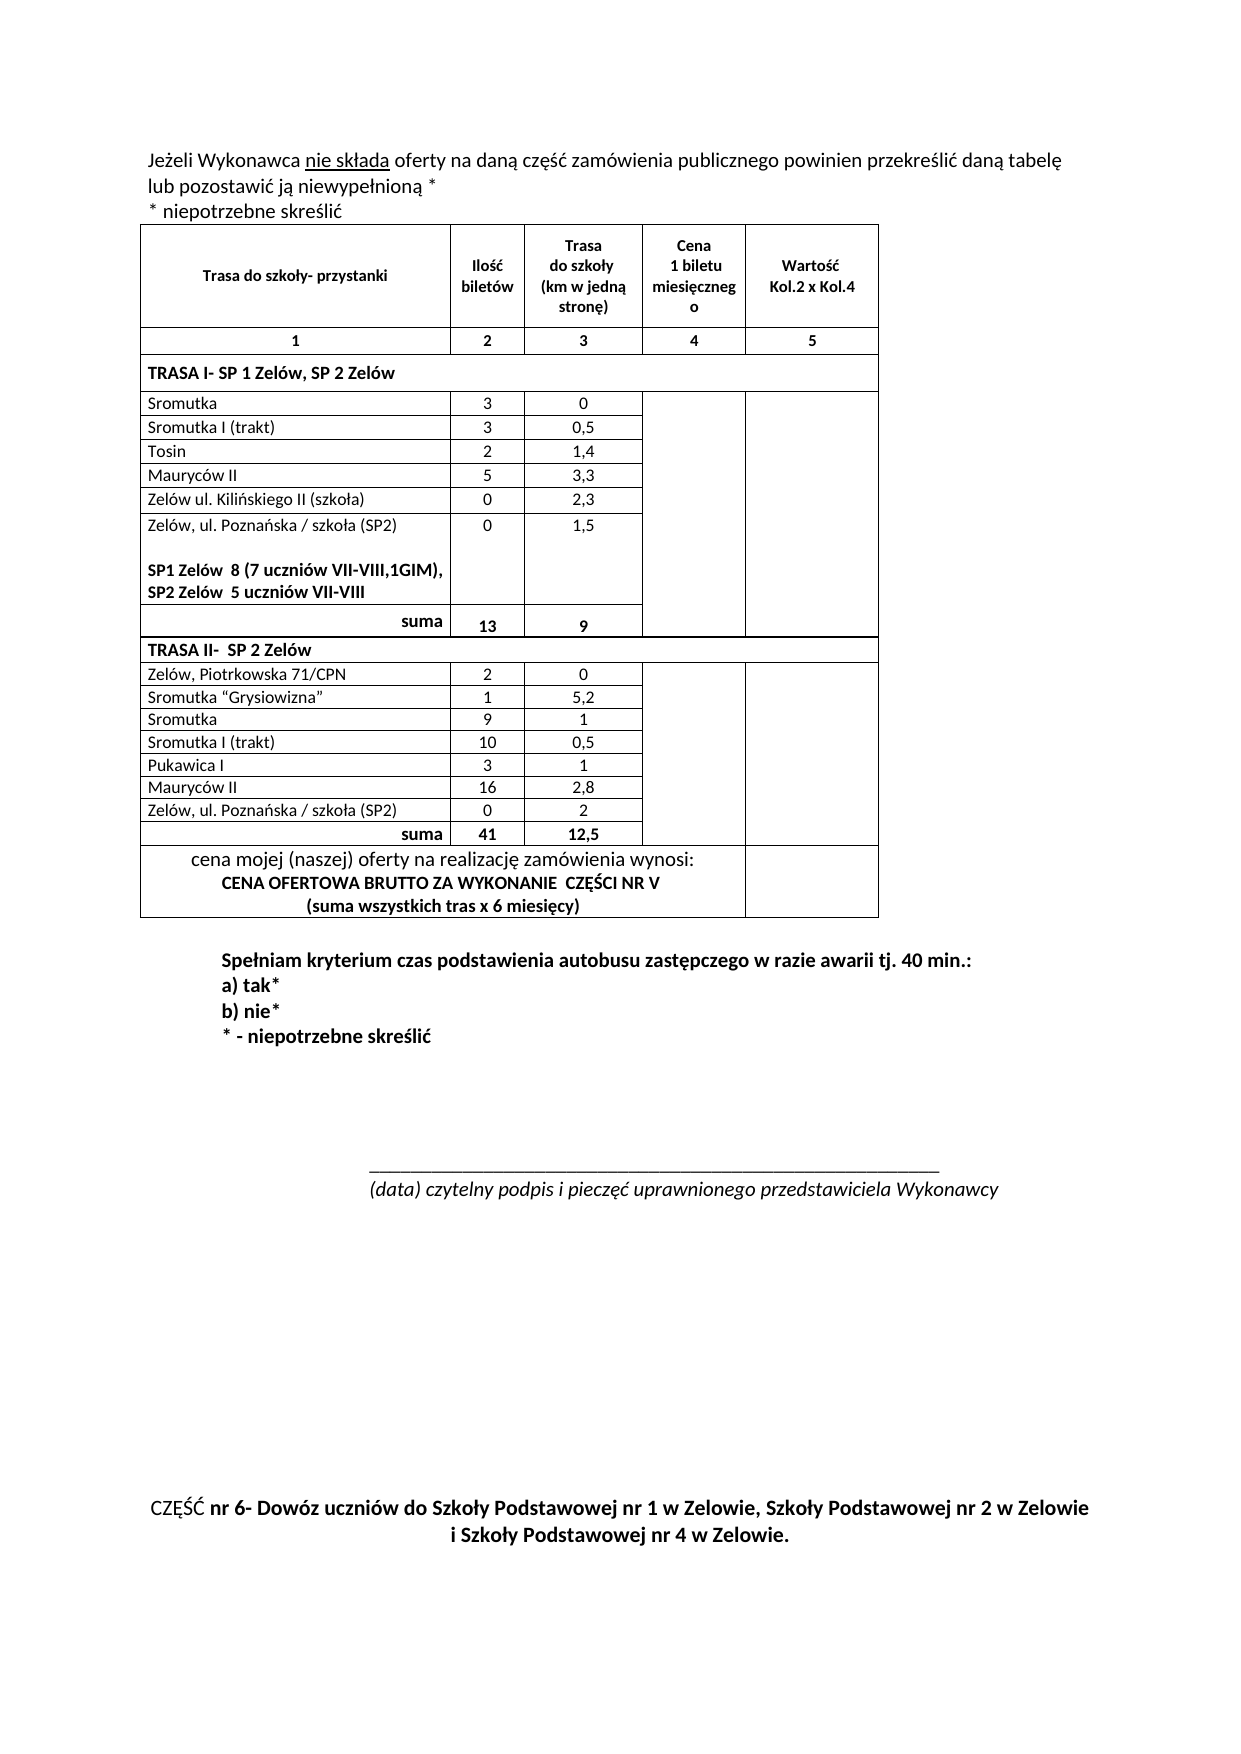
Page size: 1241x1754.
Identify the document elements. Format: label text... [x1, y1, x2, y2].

text _______________________________________________________ [369, 1150, 1093, 1176]
table_cell suma [141, 822, 450, 845]
table_cell 5 [451, 464, 524, 487]
table_cell 2,3 [525, 488, 642, 513]
text b) nie* [148, 998, 1093, 1023]
table_cell 9 [451, 709, 524, 730]
table_cell Mauryców II [141, 777, 450, 798]
table_cell 1,5 [525, 514, 642, 603]
text a) tak* [148, 972, 1093, 998]
text CZĘŚĆ nr 6- Dowóz uczniów do Szkoły Podstawowej nr 1 w Zelowie, Szkoły Podstawowej nr 2 w Zelowie i Szkoły Podstawowej nr 4 w Zelowie. [148, 1494, 1093, 1548]
table_cell [746, 846, 878, 917]
table_cell 3,3 [525, 464, 642, 487]
table_cell 1,4 [525, 440, 642, 463]
text * niepotrzebne skreślić [148, 198, 1093, 224]
table_cell 0 [525, 663, 642, 685]
table_cell [643, 663, 745, 845]
table_cell 1 [525, 754, 642, 776]
table_cell TRASA II- SP 2 Zelów [141, 638, 878, 662]
table_cell Zelów, Piotrkowska 71/CPN [141, 663, 450, 685]
table_cell 3 [451, 754, 524, 776]
table_header Wartość Kol.2 x Kol.4 [746, 225, 878, 327]
table_header Cena 1 biletu miesięcznego [643, 225, 745, 327]
table_cell 10 [451, 731, 524, 753]
table_cell 13 [451, 605, 524, 636]
table_cell 5,2 [525, 686, 642, 707]
table_cell 3 [451, 416, 524, 439]
table_cell 0 [451, 799, 524, 821]
table_cell 2 [451, 663, 524, 685]
table_cell 41 [451, 822, 524, 845]
table_cell Sromutka [141, 709, 450, 730]
table_cell Zelów, ul. Poznańska / szkoła (SP2) SP1 Zelów 8 (7 uczniów VII-VIII,1GIM), SP2 Zelów 5 uczniów VII-VIII [141, 514, 450, 603]
table_cell 0 [451, 514, 524, 603]
table_cell 0,5 [525, 731, 642, 753]
table_cell TRASA I- SP 1 Zelów, SP 2 Zelów [141, 355, 878, 391]
table_cell [643, 392, 745, 636]
text * - niepotrzebne skreślić [148, 1023, 1093, 1049]
table_cell 3 [451, 392, 524, 415]
table_cell 1 [451, 686, 524, 707]
table_cell cena mojej (naszej) oferty na realizację zamówienia wynosi: CENA OFERTOWA BRUTTO ZA WYKONANIE CZĘŚCI NR V (suma wszystkich tras x 6 miesięcy) [141, 846, 745, 917]
table_cell Zelów ul. Kilińskiego II (szkoła) [141, 488, 450, 513]
table_cell [746, 392, 878, 636]
table_cell 12,5 [525, 822, 642, 845]
table_cell 3 [525, 328, 642, 353]
table_cell Zelów, ul. Poznańska / szkoła (SP2) [141, 799, 450, 821]
table_cell 16 [451, 777, 524, 798]
text Spełniam kryterium czas podstawienia autobusu zastępczego w razie awarii tj. 40 min.: [148, 947, 1093, 972]
table_cell 9 [525, 605, 642, 636]
table_cell suma [141, 605, 450, 636]
table_cell Pukawica I [141, 754, 450, 776]
table_cell 2 [451, 328, 524, 353]
table_cell 2,8 [525, 777, 642, 798]
table_cell Sromutka I (trakt) [141, 416, 450, 439]
table_cell 0,5 [525, 416, 642, 439]
table_cell Sromutka [141, 392, 450, 415]
table_cell Sromutka “Grysiowizna” [141, 686, 450, 707]
table_cell 0 [525, 392, 642, 415]
table_cell 5 [746, 328, 878, 353]
table_cell 1 [141, 328, 450, 353]
table_cell 0 [451, 488, 524, 513]
table_header Trasa do szkoły- przystanki [141, 225, 450, 327]
table_cell 1 [525, 709, 642, 730]
table_cell Tosin [141, 440, 450, 463]
table_cell 2 [525, 799, 642, 821]
table_cell Sromutka I (trakt) [141, 731, 450, 753]
table_cell [746, 663, 878, 845]
table_cell Mauryców II [141, 464, 450, 487]
text (data) czytelny podpis i pieczęć uprawnionego przedstawiciela Wykonawcy [369, 1176, 1093, 1201]
table_cell 2 [451, 440, 524, 463]
table_cell 4 [643, 328, 745, 353]
text Jeżeli Wykonawca nie składa oferty na daną część zamówienia publicznego powinien przekreślić daną tabelę lub pozostawić ją niewypełnioną * [148, 148, 1093, 198]
table_header Ilość biletów [451, 225, 524, 327]
table_header Trasa do szkoły (km w jedną stronę) [525, 225, 642, 327]
